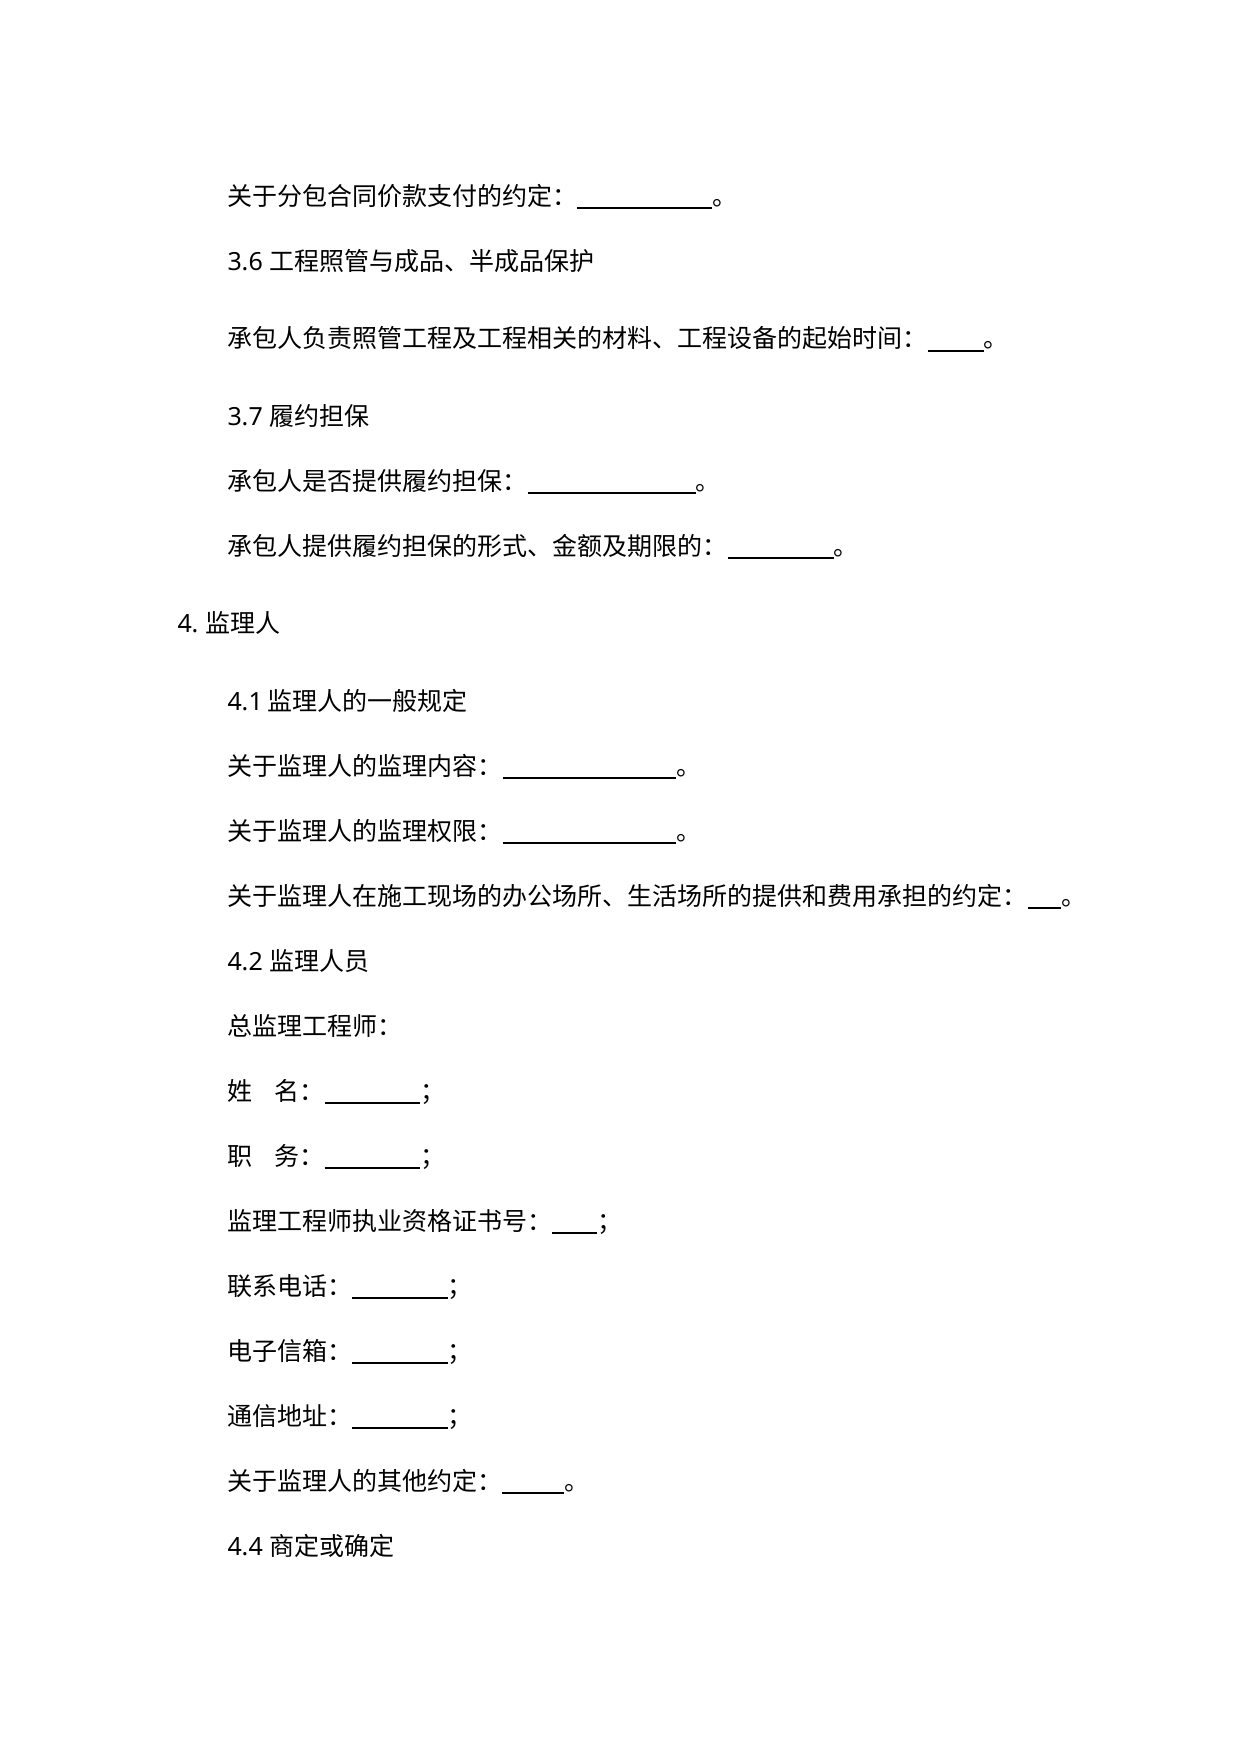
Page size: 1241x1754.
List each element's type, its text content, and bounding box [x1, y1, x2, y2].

text 关于监理人在施工现场的办公场所、生活场所的提供和费用承担的约定： 。 [177, 862, 1093, 927]
text 4.4 商定或确定 [177, 1512, 1093, 1577]
text 总监理工程师： [177, 992, 1093, 1057]
text 电子信箱： ； [177, 1317, 1093, 1382]
text 承包人提供履约担保的形式、金额及期限的： 。 [177, 512, 1093, 577]
text 3.6 工程照管与成品、半成品保护 [177, 227, 1093, 292]
text 4.2 监理人员 [177, 927, 1093, 992]
text 监理工程师执业资格证书号： ； [177, 1187, 1093, 1252]
text 关于监理人的监理权限： 。 [177, 797, 1093, 862]
text 承包人负责照管工程及工程相关的材料、工程设备的起始时间： 。 [177, 304, 1093, 369]
text 关于监理人的其他约定： 。 [177, 1447, 1093, 1512]
text 承包人是否提供履约担保： 。 [177, 447, 1093, 512]
text 职 务： ； [177, 1122, 1093, 1187]
text 联系电话： ； [177, 1252, 1093, 1317]
text 3.7 履约担保 [177, 382, 1093, 447]
text 关于监理人的监理内容： 。 [177, 732, 1093, 797]
subtitle 4. 监理人 [177, 589, 1093, 654]
text 关于分包合同价款支付的约定： 。 [177, 162, 1093, 227]
text 4.1监理人的一般规定 [177, 667, 1093, 732]
text 通信地址： ； [177, 1382, 1093, 1447]
text 姓 名： ； [177, 1057, 1093, 1122]
